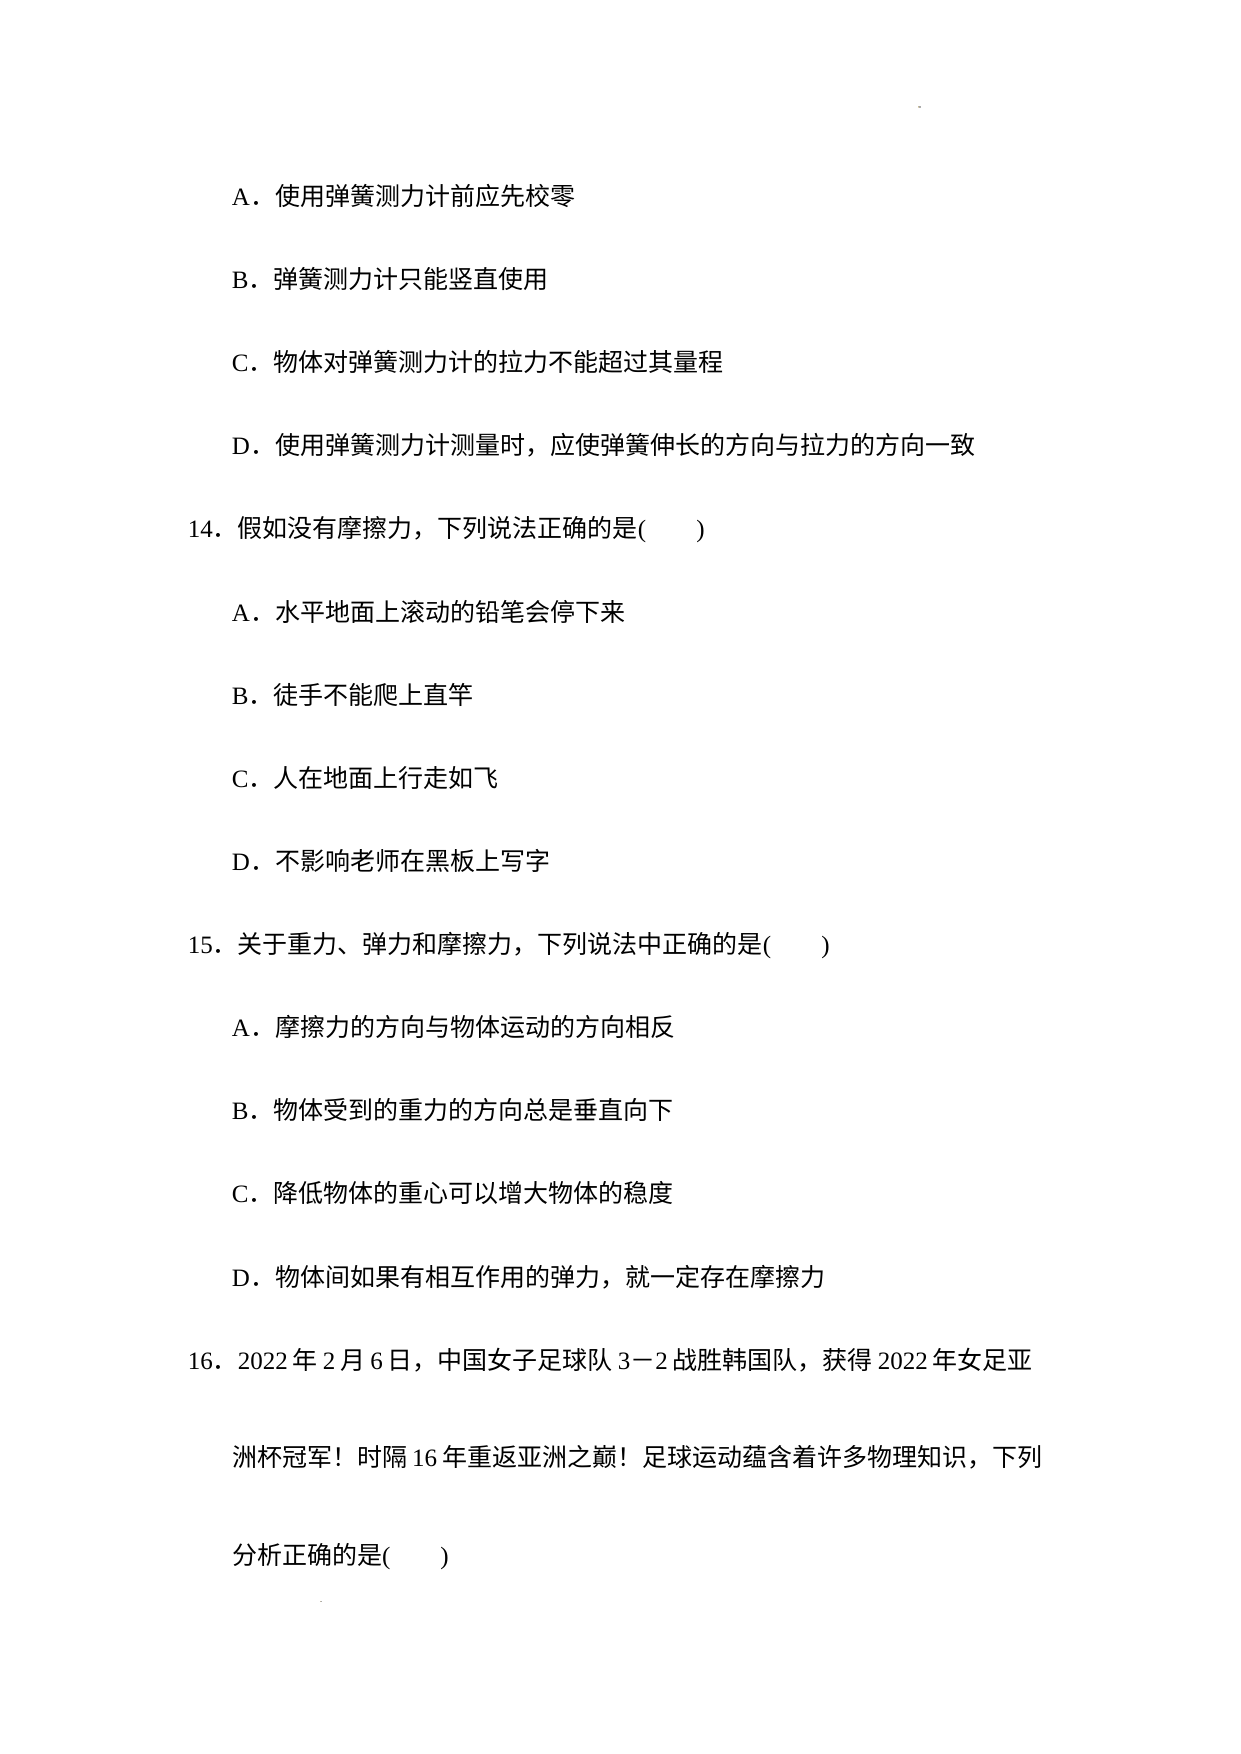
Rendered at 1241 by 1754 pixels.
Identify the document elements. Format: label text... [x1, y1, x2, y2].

text C．降低物体的重心可以增大物体的稳度 [232, 1159, 1053, 1224]
text D．物体间如果有相互作用的弹力，就一定存在摩擦力 [232, 1243, 1053, 1308]
text A．水平地面上滚动的铅笔会停下来 [232, 578, 1053, 643]
text C．物体对弹簧测力计的拉力不能超过其量程 [232, 328, 1053, 393]
text 16．2022年2月6日，中国女子足球队3－2战胜韩国队，获得2022年女足亚洲杯冠军！时隔16年重返亚洲之巅！足球运动蕴含着许多物理知识，下列分析正确的是( ) [188, 1326, 1053, 1586]
text B．徒手不能爬上直竿 [232, 661, 1053, 726]
text D．不影响老师在黑板上写字 [232, 827, 1053, 892]
text B．物体受到的重力的方向总是垂直向下 [232, 1076, 1053, 1141]
text A．摩擦力的方向与物体运动的方向相反 [232, 993, 1053, 1058]
text 14．假如没有摩擦力，下列说法正确的是( ) [188, 494, 1053, 559]
text B．弹簧测力计只能竖直使用 [232, 245, 1053, 310]
text A．使用弹簧测力计前应先校零 [232, 162, 1053, 227]
text C．人在地面上行走如飞 [232, 744, 1053, 809]
text D．使用弹簧测力计测量时，应使弹簧伸长的方向与拉力的方向一致 [232, 411, 1053, 476]
text 15．关于重力、弹力和摩擦力，下列说法中正确的是( ) [188, 910, 1053, 975]
